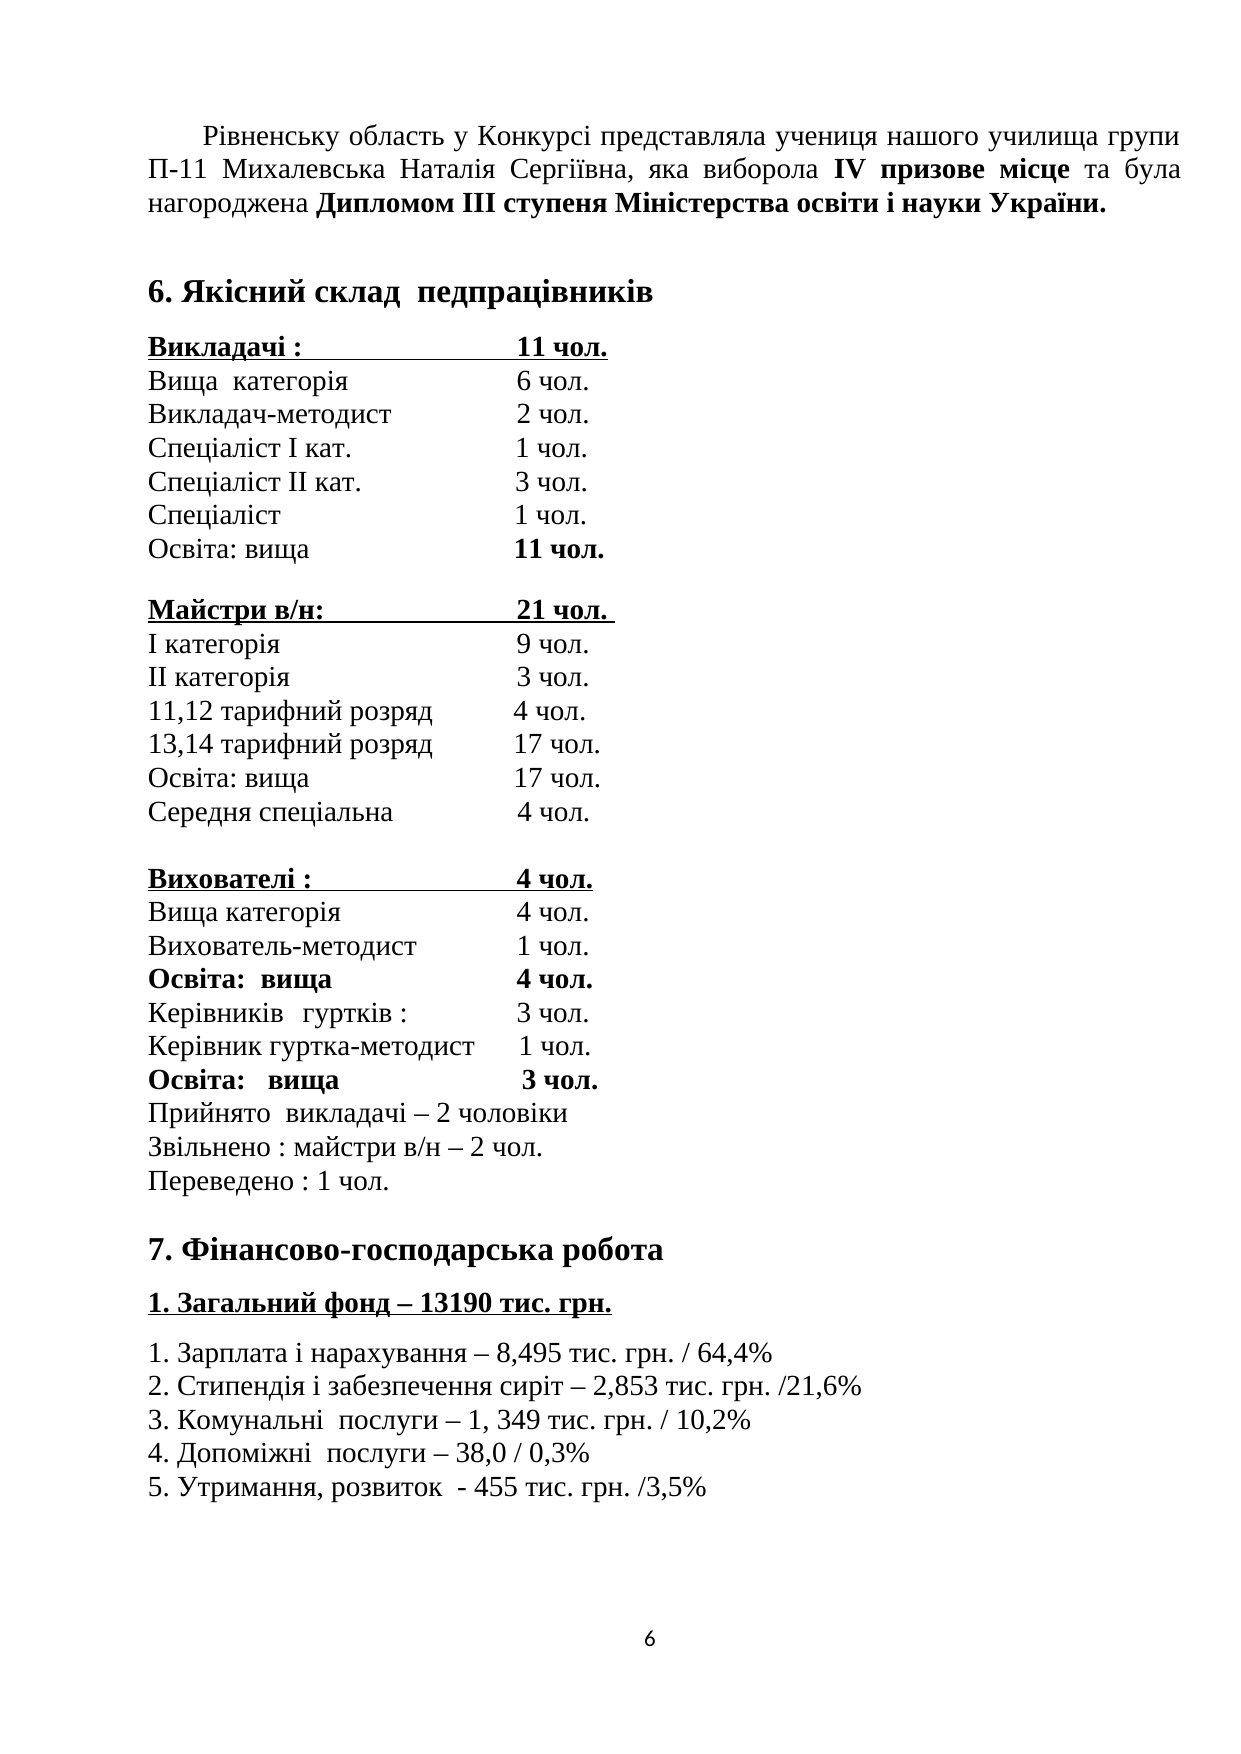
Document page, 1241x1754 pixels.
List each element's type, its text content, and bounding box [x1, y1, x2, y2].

text І категорія 9 чол. [148, 626, 1181, 659]
text Освіта: вища 11 чол. [148, 531, 1181, 564]
text Освіта: вища 17 чол. [148, 760, 1181, 794]
text Рівненську область у Конкурсі представляла учениця нашого училища групи П-11 Михалевська Наталія Сергіївна, яка виборола ІV призове місце та була нагороджена Дипломом ІІІ ступеня Міністерства освіти і науки України. [148, 118, 1181, 219]
text 1. Зарплата і нарахування – 8,495 тис. грн. / 64,4% [148, 1335, 1181, 1368]
text Освіта: вища 4 чол. [148, 961, 1181, 995]
text Вихователі : 4 чол. [148, 861, 1181, 894]
text 13,14 тарифний розряд 17 чол. [148, 727, 1181, 760]
text Прийнято викладачі – 2 чоловіки [148, 1096, 1181, 1129]
text Спеціаліст І кат. 1 чол. [148, 430, 1181, 464]
text ІІ категорія 3 чол. [148, 659, 1181, 693]
text Переведено : 1 чол. [148, 1163, 1181, 1196]
text Керівник гуртка-методист 1 чол. [148, 1028, 1181, 1062]
text Майстри в/н: 21 чол. [148, 592, 1181, 626]
text 3. Комунальні послуги – 1, 349 тис. грн. / 10,2% [148, 1402, 1181, 1436]
text 2. Стипендія і забезпечення сиріт – 2,853 тис. грн. /21,6% [148, 1368, 1181, 1402]
text 11,12 тарифний розряд 4 чол. [148, 693, 1181, 727]
text Вихователь-методист 1 чол. [148, 928, 1181, 961]
text Викладачі : 11 чол. [148, 329, 1181, 363]
text Вища категорія 6 чол. [148, 363, 1181, 397]
text 5. Утримання, розвиток - 455 тис. грн. /3,5% [148, 1469, 1181, 1503]
text Середня спеціальна 4 чол. [148, 794, 1181, 827]
text 4. Допоміжні послуги – 38,0 / 0,3% [148, 1436, 1181, 1469]
text Звільнено : майстри в/н – 2 чол. [148, 1129, 1181, 1163]
text Викладач-методист 2 чол. [148, 397, 1181, 430]
text Спеціаліст ІІ кат. 3 чол. [148, 464, 1181, 497]
text 7. Фінансово-господарська робота [148, 1230, 1181, 1268]
text 1. Загальний фонд – 13190 тис. грн. [148, 1285, 1181, 1318]
text Керівників гуртків : 3 чол. [148, 995, 1181, 1028]
text Освіта: вища 3 чол. [148, 1062, 1181, 1096]
text 6. Якісний склад педпрацівників [148, 272, 1181, 310]
text Спеціаліст 1 чол. [148, 497, 1181, 531]
text Вища категорія 4 чол. [148, 894, 1181, 928]
